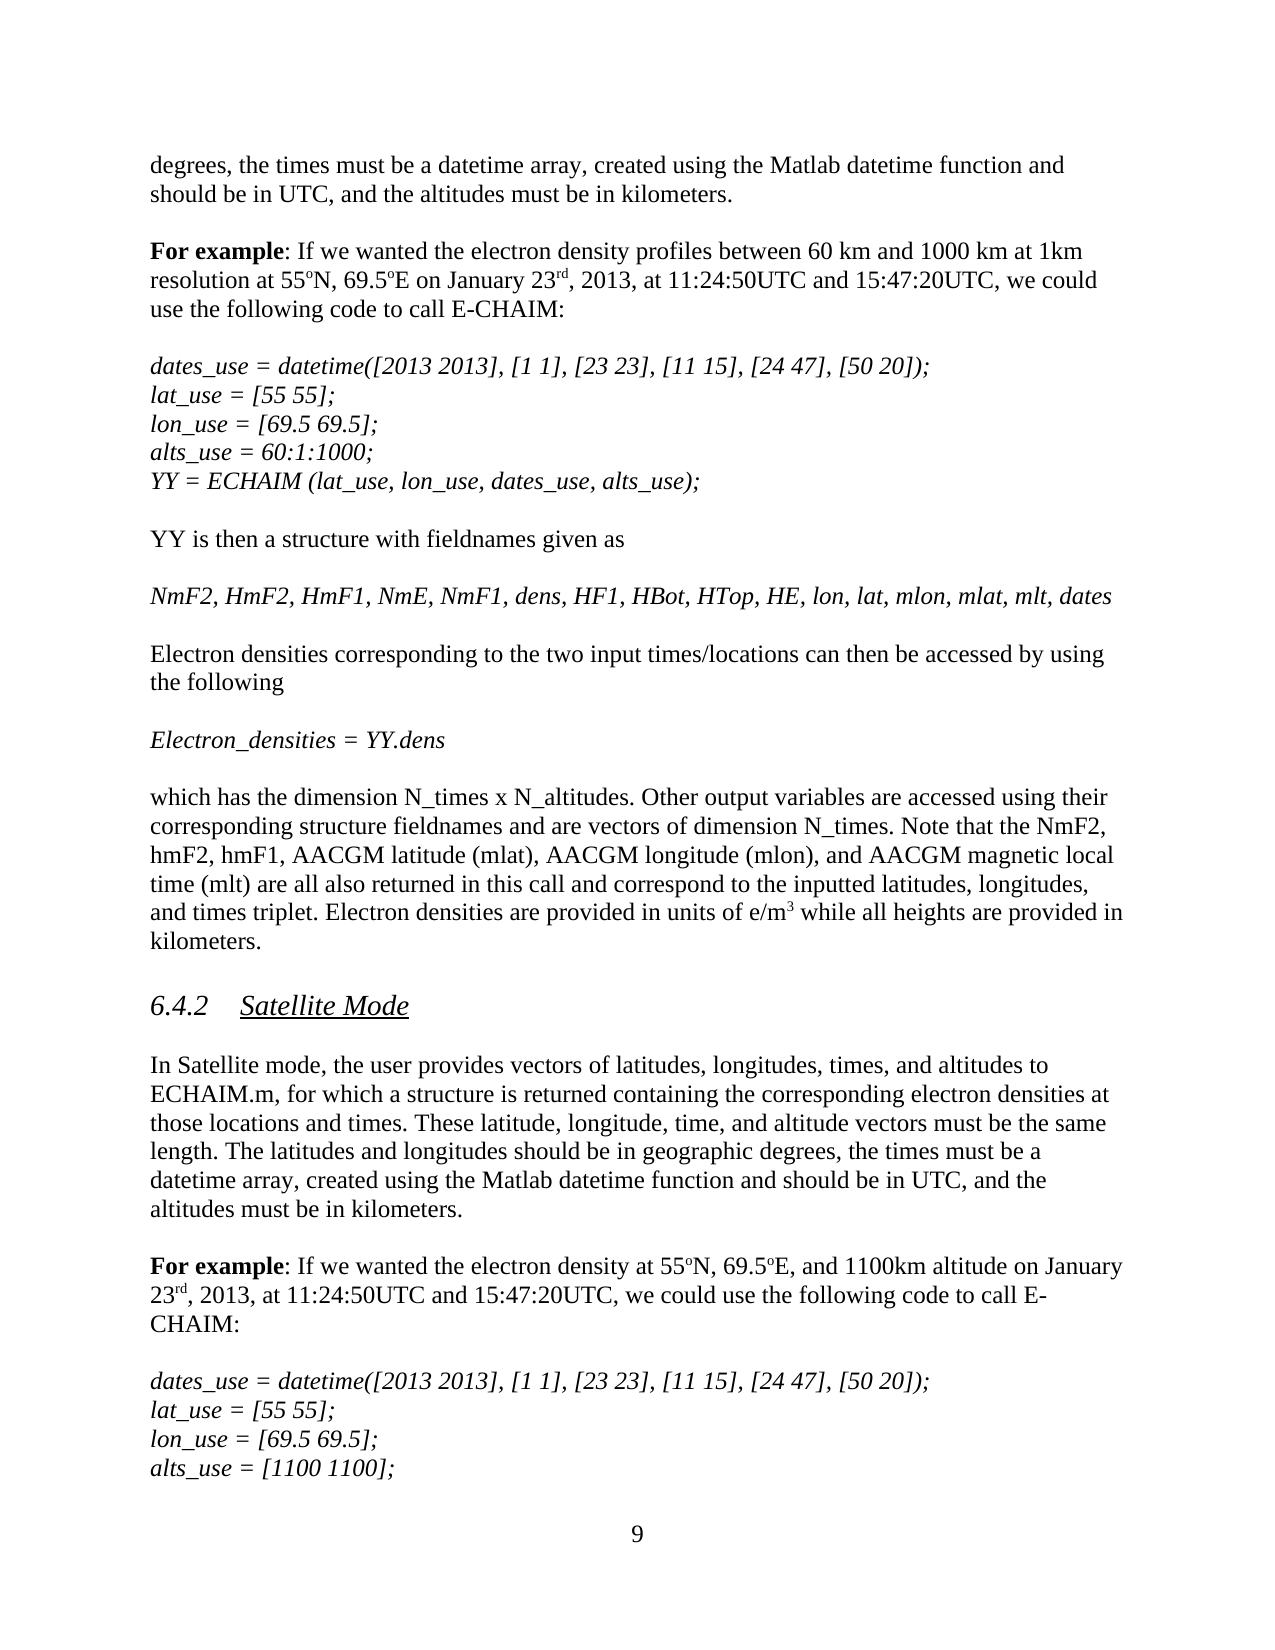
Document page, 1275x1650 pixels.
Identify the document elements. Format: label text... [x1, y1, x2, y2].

text YY = ECHAIM (lat_use, lon_use, dates_use, alts_use); [150, 466, 1125, 495]
text alts_use = 60:1:1000; [150, 437, 1125, 466]
text Electron densities corresponding to the two input times/locations can then be accessed by using the following [150, 639, 1125, 696]
text lon_use = [69.5 69.5]; [150, 409, 1125, 437]
text For example: If we wanted the electron density profiles between 60 km and 1000 km at 1km resolution at 55oN, 69.5oE on January 23rd, 2013, at 11:24:50UTC and 15:47:20UTC, we could use the following code to call E-CHAIM: [150, 236, 1125, 322]
text which has the dimension N_times x N_altitudes. Other output variables are accessed using their corresponding structure fieldnames and are vectors of dimension N_times. Note that the NmF2, hmF2, hmF1, AACGM latitude (mlat), AACGM longitude (mlon), and AACGM magnetic local time (mlt) are all also returned in this call and correspond to the inputted latitudes, longitudes, and times triplet. Electron densities are provided in units of e/m3 while all heights are provided in kilometers. [150, 782, 1125, 955]
text lat_use = [55 55]; [150, 380, 1125, 409]
text For example: If we wanted the electron density at 55oN, 69.5oE, and 1100km altitude on January 23rd, 2013, at 11:24:50UTC and 15:47:20UTC, we could use the following code to call E-CHAIM: [150, 1251, 1125, 1338]
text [150, 150, 1125, 207]
text lat_use = [55 55]; [150, 1395, 1125, 1424]
text Electron_densities = YY.dens [150, 725, 1125, 754]
text NmF2, HmF2, HmF1, NmE, NmF1, dens, HF1, HBot, HTop, HE, lon, lat, mlon, mlat, mlt, dates [150, 581, 1125, 610]
text dates_use = datetime([2013 2013], [1 1], [23 23], [11 15], [24 47], [50 20]); [150, 1366, 1125, 1395]
text YY is then a structure with fieldnames given as [150, 524, 1125, 552]
text dates_use = datetime([2013 2013], [1 1], [23 23], [11 15], [24 47], [50 20]); [150, 351, 1125, 380]
text In Satellite mode, the user provides vectors of latitudes, longitudes, times, and altitudes to ECHAIM.m, for which a structure is returned containing the corresponding electron densities at those locations and times. These latitude, longitude, time, and altitude vectors must be the same length. The latitudes and longitudes should be in geographic degrees, the times must be a datetime array, created using the Matlab datetime function and should be in UTC, and the altitudes must be in kilometers. [150, 1050, 1125, 1223]
text alts_use = [1100 1100]; [150, 1453, 1125, 1481]
subtitle Satellite Mode [150, 988, 1125, 1021]
text lon_use = [69.5 69.5]; [150, 1424, 1125, 1453]
